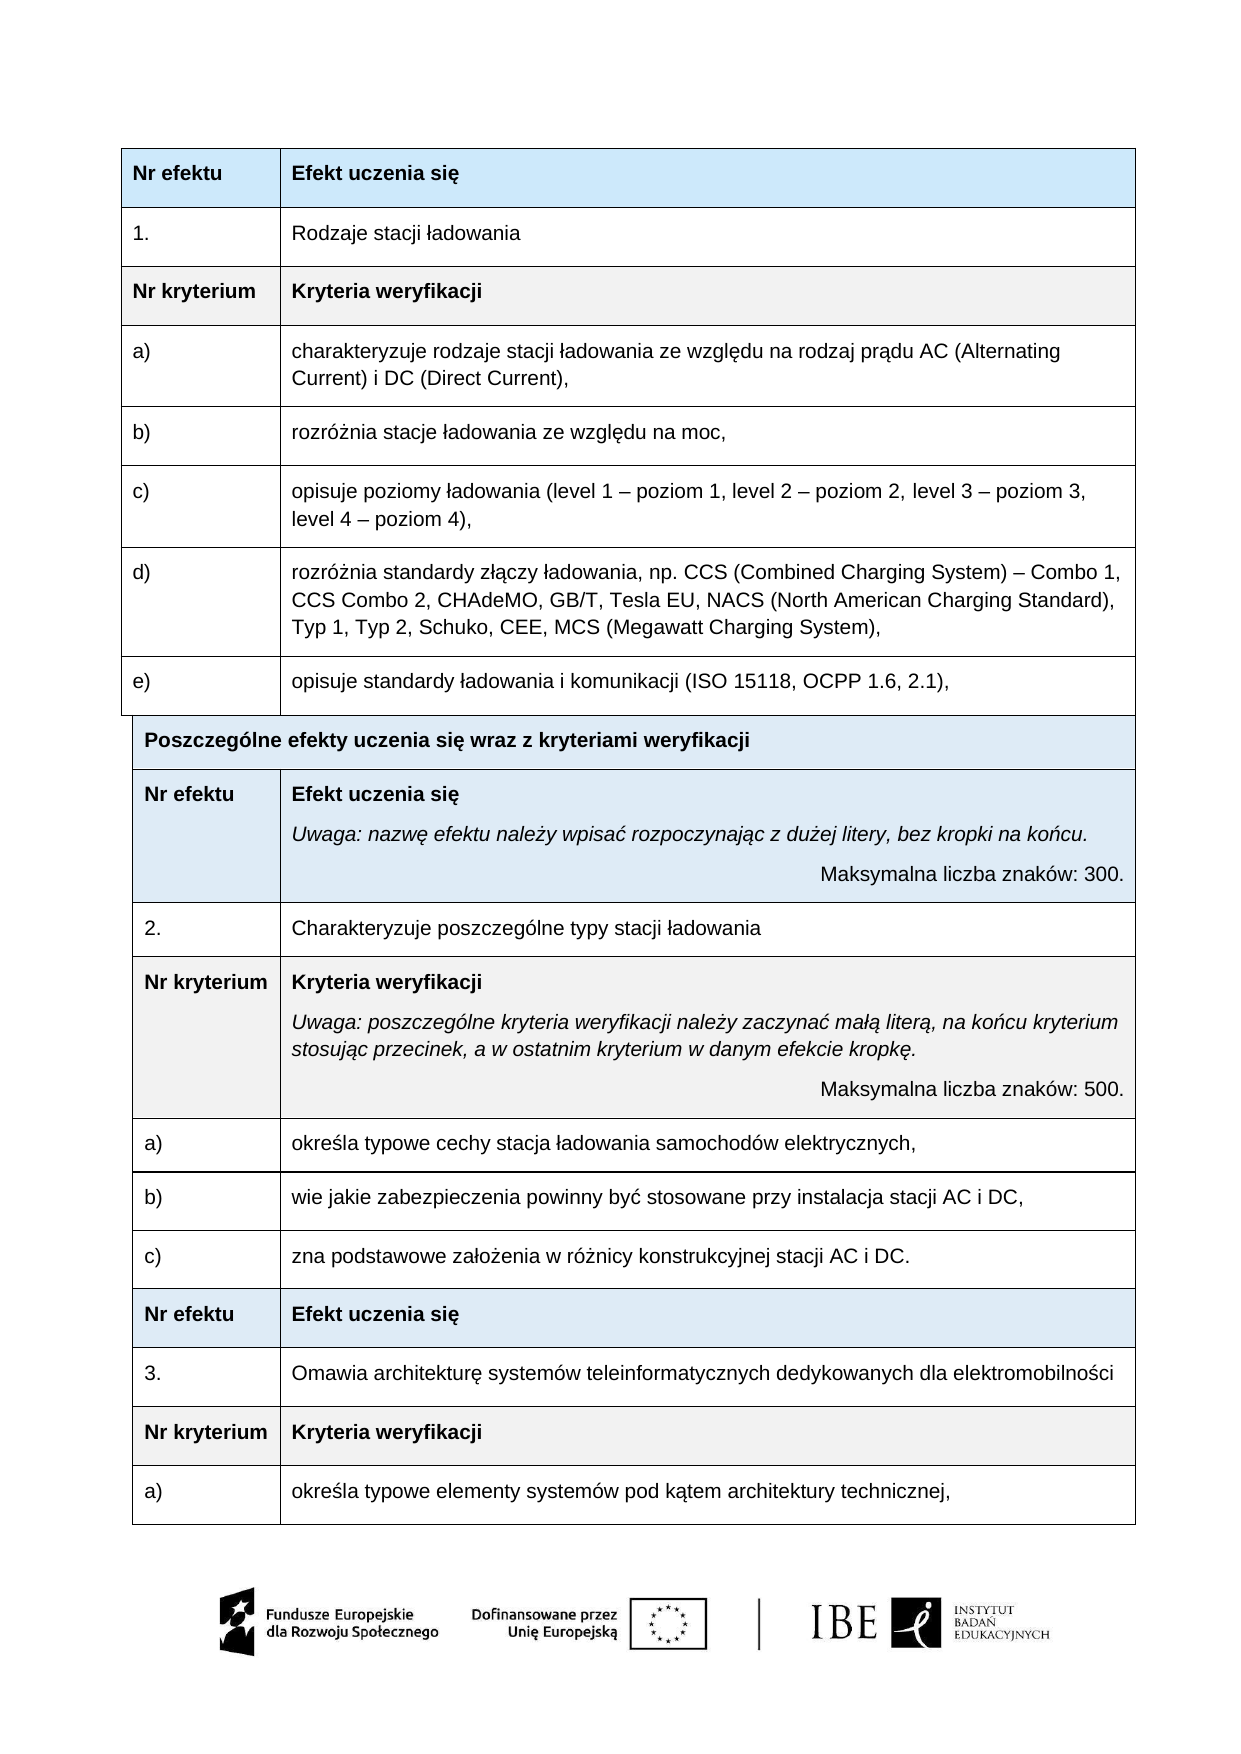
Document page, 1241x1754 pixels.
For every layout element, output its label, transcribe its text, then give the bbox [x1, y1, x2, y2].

table_cell c) [122, 466, 280, 547]
table_cell 3. [133, 1348, 280, 1406]
table_cell określa typowe cechy stacja ładowania samochodów elektrycznych, [281, 1119, 1135, 1171]
table_cell rozróżnia standardy złączy ładowania, np. CCS (Combined Charging System) – Combo 1, CCS Combo 2, CHAdeMO, GB/T, Tesla EU, NACS (North American Charging Standard), Typ 1, Typ 2, Schuko, CEE, MCS (Megawatt Charging System), [281, 548, 1135, 656]
table_cell Kryteria weryfikacji [281, 267, 1135, 325]
table_cell Nr kryterium [133, 1407, 280, 1465]
table_cell a) [133, 1466, 280, 1524]
table_cell wie jakie zabezpieczenia powinny być stosowane przy instalacja stacji AC i DC, [281, 1173, 1135, 1230]
table_cell Charakteryzuje poszczególne typy stacji ładowania [281, 903, 1135, 956]
table_cell Efekt uczenia się [281, 149, 1135, 207]
table_cell opisuje poziomy ładowania (level 1 – poziom 1, level 2 – poziom 2, level 3 – poziom 3, level 4 – poziom 4), [281, 466, 1135, 547]
table_cell Nr kryterium [122, 267, 280, 325]
table_cell opisuje standardy ładowania i komunikacji (ISO 15118, OCPP 1.6, 2.1), [281, 657, 1135, 714]
table_cell Rodzaje stacji ładowania [281, 208, 1135, 266]
table_cell zna podstawowe założenia w różnicy konstrukcyjnej stacji AC i DC. [281, 1231, 1135, 1288]
table_cell b) [133, 1173, 280, 1230]
table_cell a) [122, 326, 280, 406]
table_cell Omawia architekturę systemów teleinformatycznych dedykowanych dla elektromobilności [281, 1348, 1135, 1406]
table_cell określa typowe elementy systemów pod kątem architektury technicznej, [281, 1466, 1135, 1524]
picture [133, 1536, 1138, 1707]
table_cell Nr kryterium [133, 957, 280, 1117]
table_cell charakteryzuje rodzaje stacji ładowania ze względu na rodzaj prądu AC (Alternating Current) i DC (Direct Current), [281, 326, 1135, 406]
table_cell rozróżnia stacje ładowania ze względu na moc, [281, 407, 1135, 465]
table_cell Efekt uczenia się [281, 1289, 1135, 1347]
table_cell Nr efektu [122, 149, 280, 207]
table_cell Kryteria weryfikacji Uwaga: poszczególne kryteria weryfikacji należy zaczynać małą literą, na końcu kryterium stosując przecinek, a w ostatnim kryterium w danym efekcie kropkę. Maksymalna liczba znaków: 500. [281, 957, 1135, 1117]
table_cell Nr efektu [133, 770, 280, 902]
table_cell Nr efektu [133, 1289, 280, 1347]
table_cell d) [122, 548, 280, 656]
table_cell a) [133, 1119, 280, 1171]
table_cell 2. [133, 903, 280, 956]
table_cell Poszczególne efekty uczenia się wraz z kryteriami weryfikacji [133, 716, 1135, 768]
table_cell Kryteria weryfikacji [281, 1407, 1135, 1465]
table_cell b) [122, 407, 280, 465]
table_cell e) [122, 657, 280, 714]
table_cell c) [133, 1231, 280, 1288]
table_cell Efekt uczenia się Uwaga: nazwę efektu należy wpisać rozpoczynając z dużej litery, bez kropki na końcu. Maksymalna liczba znaków: 300. [281, 770, 1135, 902]
table_cell 1. [122, 208, 280, 266]
